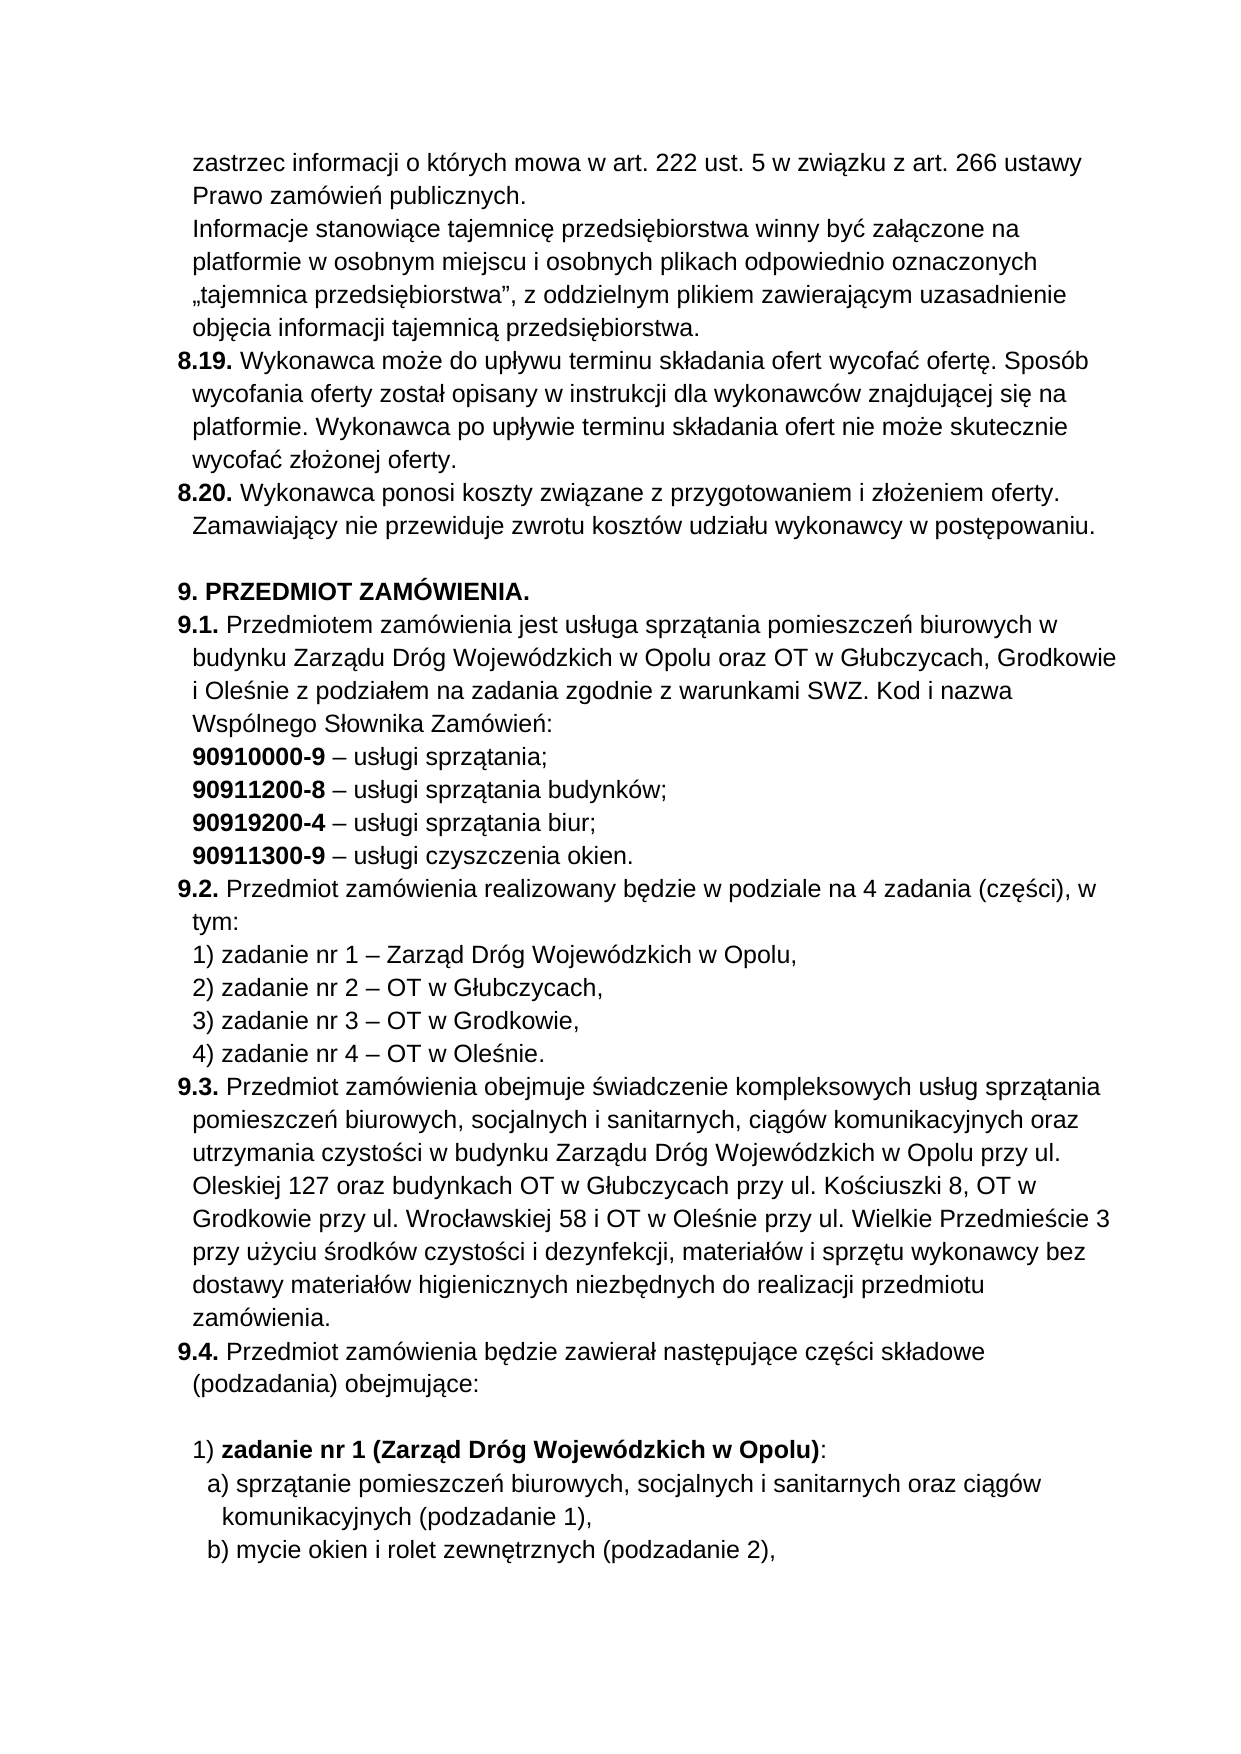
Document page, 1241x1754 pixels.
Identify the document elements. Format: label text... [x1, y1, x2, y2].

text 9.2. Przedmiot zamówienia realizowany będzie w podziale na 4 zadania (części), w tym: [177, 874, 1122, 936]
text 90911200-8 – usługi sprzątania budynków; [192, 775, 1122, 804]
text b) mycie okien i rolet zewnętrznych (podzadanie 2), [207, 1534, 1122, 1563]
text 4) zadanie nr 4 – OT w Oleśnie. [192, 1039, 1122, 1068]
text 90919200-4 – usługi sprzątania biur; [192, 808, 1122, 837]
text 8.19. Wykonawca może do upływu terminu składania ofert wycofać ofertę. Sposób wycofania oferty został opisany w instrukcji dla wykonawców znajdującej się na platformie. Wykonawca po upływie terminu składania ofert nie może skutecznie wycofać złożonej oferty. [177, 346, 1122, 474]
text 9.1. Przedmiotem zamówienia jest usługa sprzątania pomieszczeń biurowych w budynku Zarządu Dróg Wojewódzkich w Opolu oraz OT w Głubczycach, Grodkowie i Oleśnie z podziałem na zadania zgodnie z warunkami SWZ. Kod i nazwa Wspólnego Słownika Zamówień: [177, 610, 1122, 738]
text 8.20. Wykonawca ponosi koszty związane z przygotowaniem i złożeniem oferty. Zamawiający nie przewiduje zwrotu kosztów udziału wykonawcy w postępowaniu. [177, 478, 1122, 540]
text Informacje stanowiące tajemnicę przedsiębiorstwa winny być załączone na platformie w osobnym miejscu i osobnych plikach odpowiednio oznaczonych „tajemnica przedsiębiorstwa”, z oddzielnym plikiem zawierającym uzasadnienie objęcia informacji tajemnicą przedsiębiorstwa. [192, 214, 1122, 342]
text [207, 1468, 1122, 1530]
text 9.4. Przedmiot zamówienia będzie zawierał następujące części składowe (podzadania) obejmujące: [177, 1336, 1122, 1398]
text 1) zadanie nr 1 – Zarząd Dróg Wojewódzkich w Opolu, [192, 940, 1122, 969]
text 1) zadanie nr 1 (Zarząd Dróg Wojewódzkich w Opolu): [192, 1436, 1122, 1464]
text 90911300-9 – usługi czyszczenia okien. [192, 841, 1122, 870]
text 90910000-9 – usługi sprzątania; [192, 742, 1122, 771]
text 9.3. Przedmiot zamówienia obejmuje świadczenie kompleksowych usług sprzątania pomieszczeń biurowych, socjalnych i sanitarnych, ciągów komunikacyjnych oraz utrzymania czystości w budynku Zarządu Dróg Wojewódzkich w Opolu przy ul. Oleskiej 127 oraz budynkach OT w Głubczycach przy ul. Kościuszki 8, OT w Grodkowie przy ul. Wrocławskiej 58 i OT w Oleśnie przy ul. Wielkie Przedmieście 3 przy użyciu środków czystości i dezynfekcji, materiałów i sprzętu wykonawcy bez dostawy materiałów higienicznych niezbędnych do realizacji przedmiotu zamówienia. [177, 1072, 1122, 1332]
text 3) zadanie nr 3 – OT w Grodkowie, [192, 1006, 1122, 1035]
text 9. PRZEDMIOT ZAMÓWIENIA. [177, 577, 1122, 606]
text 2) zadanie nr 2 – OT w Głubczycach, [192, 973, 1122, 1002]
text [177, 148, 1122, 209]
